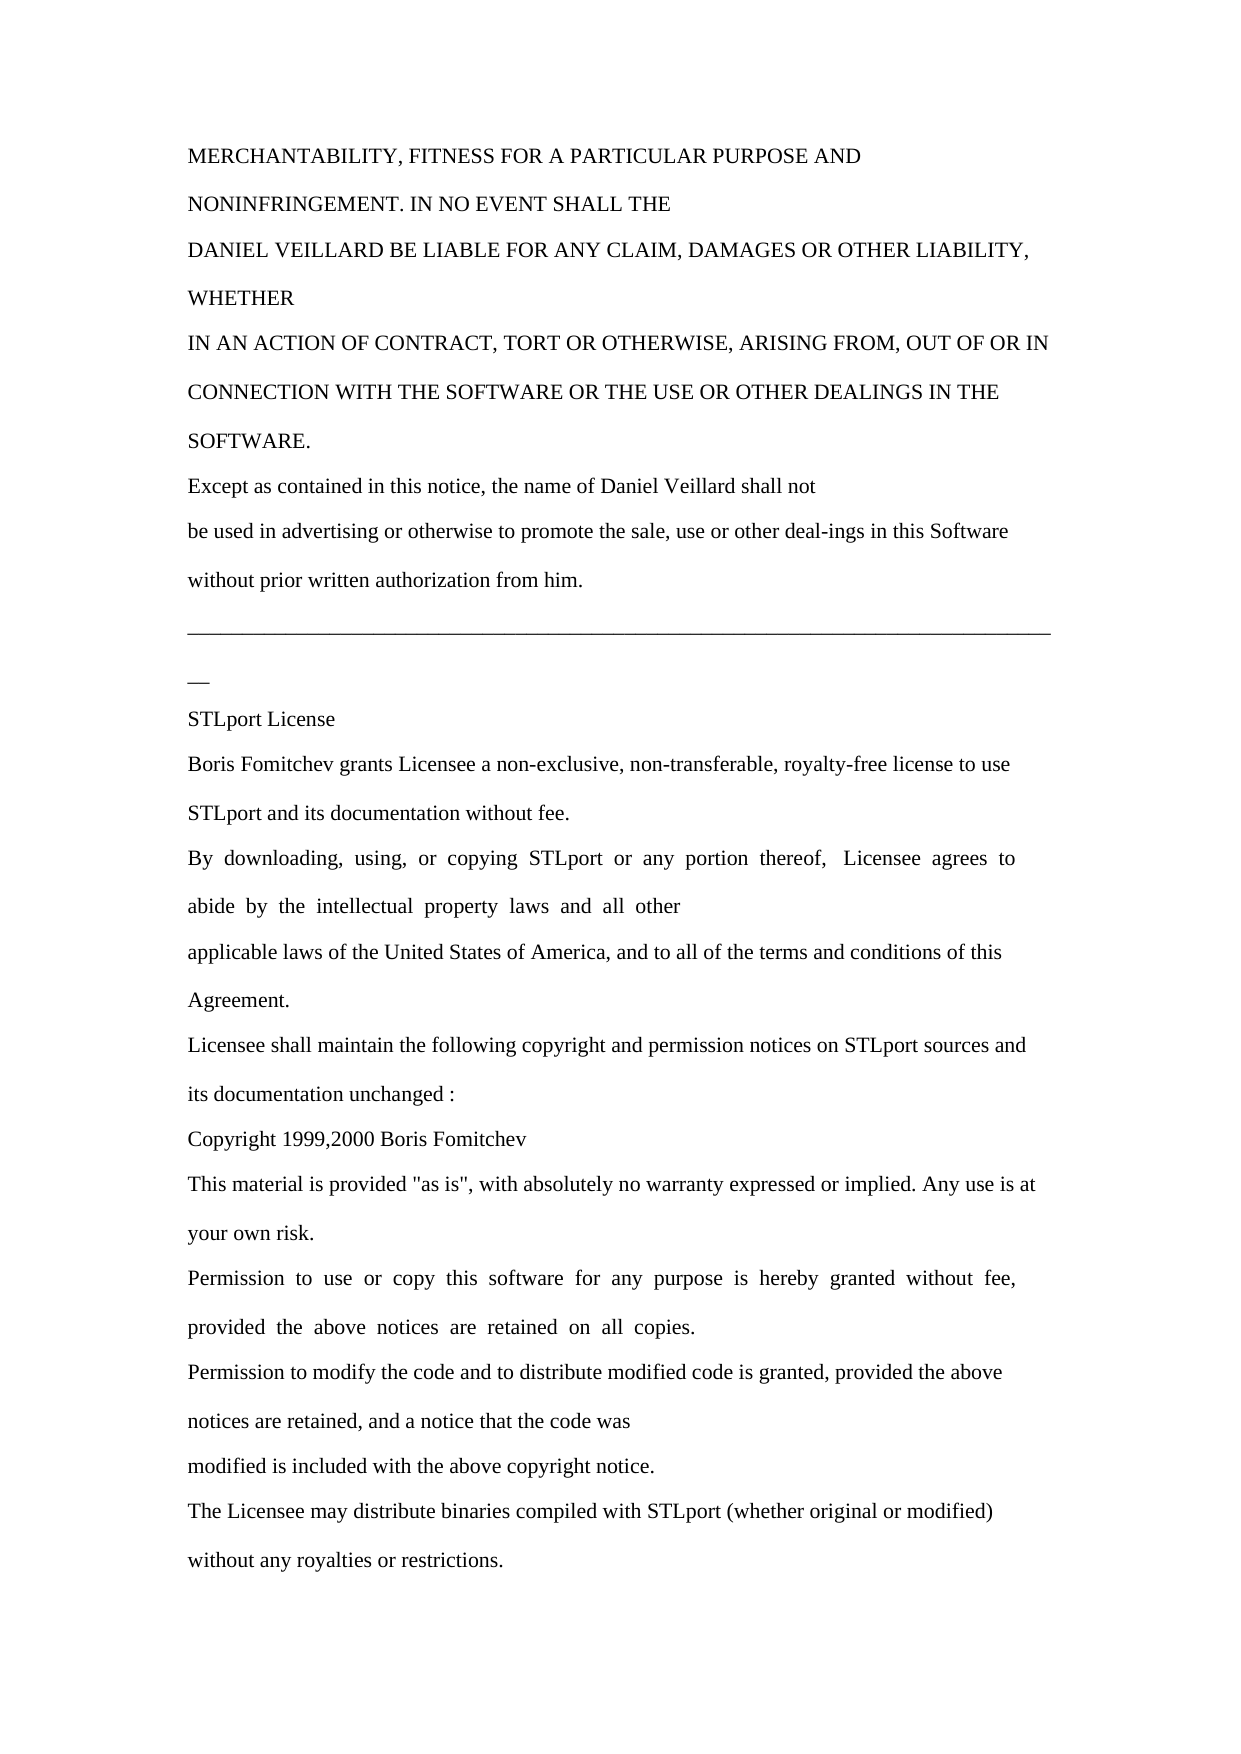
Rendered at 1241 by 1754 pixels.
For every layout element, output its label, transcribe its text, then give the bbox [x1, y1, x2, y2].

text STLport License [187, 702, 1053, 735]
text By downloading, using, or copying STLport or any portion thereof, Licensee agrees to abide by the intellectual property laws and all other [187, 841, 1053, 922]
text Boris Fomitchev grants Licensee a non-exclusive, non-transferable, royalty-free license to use STLport and its documentation without fee. [187, 747, 1053, 828]
text applicable laws of the United States of America, and to all of the terms and conditions of this Agreement. [187, 935, 1053, 1016]
text The Licensee may distribute binaries compiled with STLport (whether original or modified) without any royalties or restrictions. [187, 1494, 1053, 1576]
text Copyright 1999,2000 Boris Fomitchev [187, 1123, 1053, 1155]
text be used in advertising or otherwise to promote the sale, use or other deal-ings in this Software without prior written authorization from him. [187, 514, 1053, 596]
text Licensee shall maintain the following copyright and permission notices on STLport sources and its documentation unchanged : [187, 1029, 1053, 1110]
text This material is provided "as is", with absolutely no warranty expressed or implied. Any use is at your own risk. [187, 1168, 1053, 1249]
text Permission to modify the code and to distribute modified code is granted, provided the above notices are retained, and a notice that the code was [187, 1356, 1053, 1437]
text modified is included with the above copyright notice. [187, 1449, 1053, 1482]
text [187, 139, 1053, 220]
text Except as contained in this notice, the name of Daniel Veillard shall not [187, 469, 1053, 502]
text IN AN ACTION OF CONTRACT, TORT OR OTHERWISE, ARISING FROM, OUT OF OR IN CONNECTION WITH THE SOFTWARE OR THE USE OR OTHER DEALINGS IN THE SOFTWARE. [187, 327, 1053, 457]
text _________________________________________________________________________________ [187, 608, 1053, 689]
text Permission to use or copy this software for any purpose is hereby granted without fee, provided the above notices are retained on all copies. [187, 1262, 1053, 1343]
text DANIEL VEILLARD BE LIABLE FOR ANY CLAIM, DAMAGES OR OTHER LIABILITY, WHETHER [187, 233, 1053, 314]
